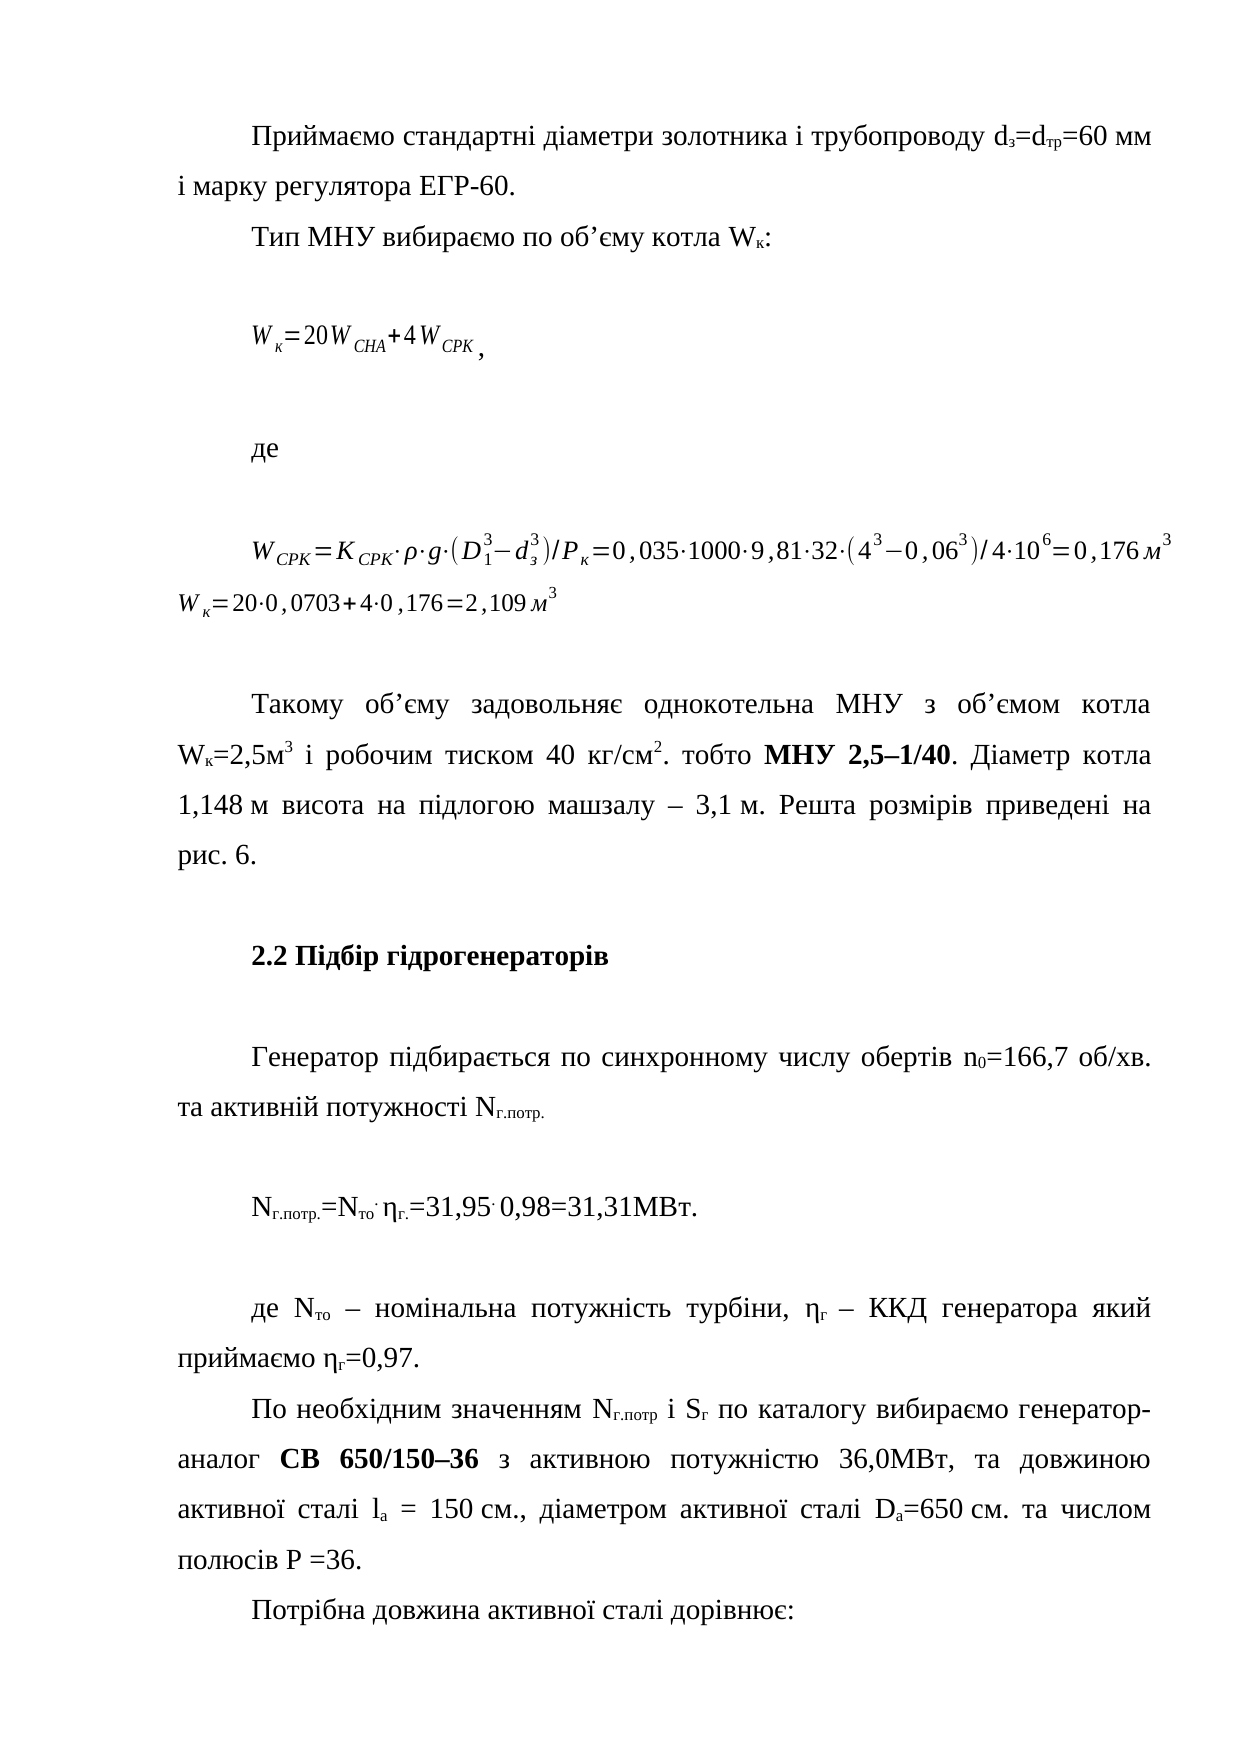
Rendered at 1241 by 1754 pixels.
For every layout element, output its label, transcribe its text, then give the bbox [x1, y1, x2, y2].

text Такому об’єму задовольняє однокотельна МНУ з об’ємом котла Wк=2,5м3 і робочим тиском 40 кг/см2. тобто МНУ 2,5–1/40. Діаметр котла 1,148 м висота на підлогою машзалу – 3,1 м. Решта розмірів приведені на рис. 6. [177, 686, 1152, 871]
text Nг.потр.=Nто. ηг.=31,95. 0,98=31,31МВт. [177, 1189, 1152, 1223]
text де Nто – номінальна потужність турбіни, ηг – ККД генератора який приймаємо ηг=0,97. [177, 1290, 1152, 1374]
text Приймаємо стандартні діаметри золотника і трубопроводу dз=dтр=60 мм і марку регулятора ЕГР-60. [177, 118, 1152, 202]
text , [177, 319, 1152, 363]
text По необхідним значенням Nг.потр і Sг по каталогу вибираємо генератор-аналог СВ 650/150–36 з активною потужністю 36,0МВт, та довжиною активної сталі la = 150 см., діаметром активної сталі Da=650 см. та числом полюсів Р =36. [177, 1391, 1152, 1575]
text 2.2 Підбір гідрогенераторів [177, 938, 1152, 972]
text Генератор підбирається по синхронному числу обертів n0=166,7 об/хв. та активній потужності Nг.потр. [177, 1039, 1152, 1122]
text Тип МНУ вибираємо по об’єму котла Wк: [177, 219, 1152, 252]
text де [177, 430, 1152, 464]
text Потрібна довжина активної сталі дорівнює: [177, 1592, 1152, 1626]
